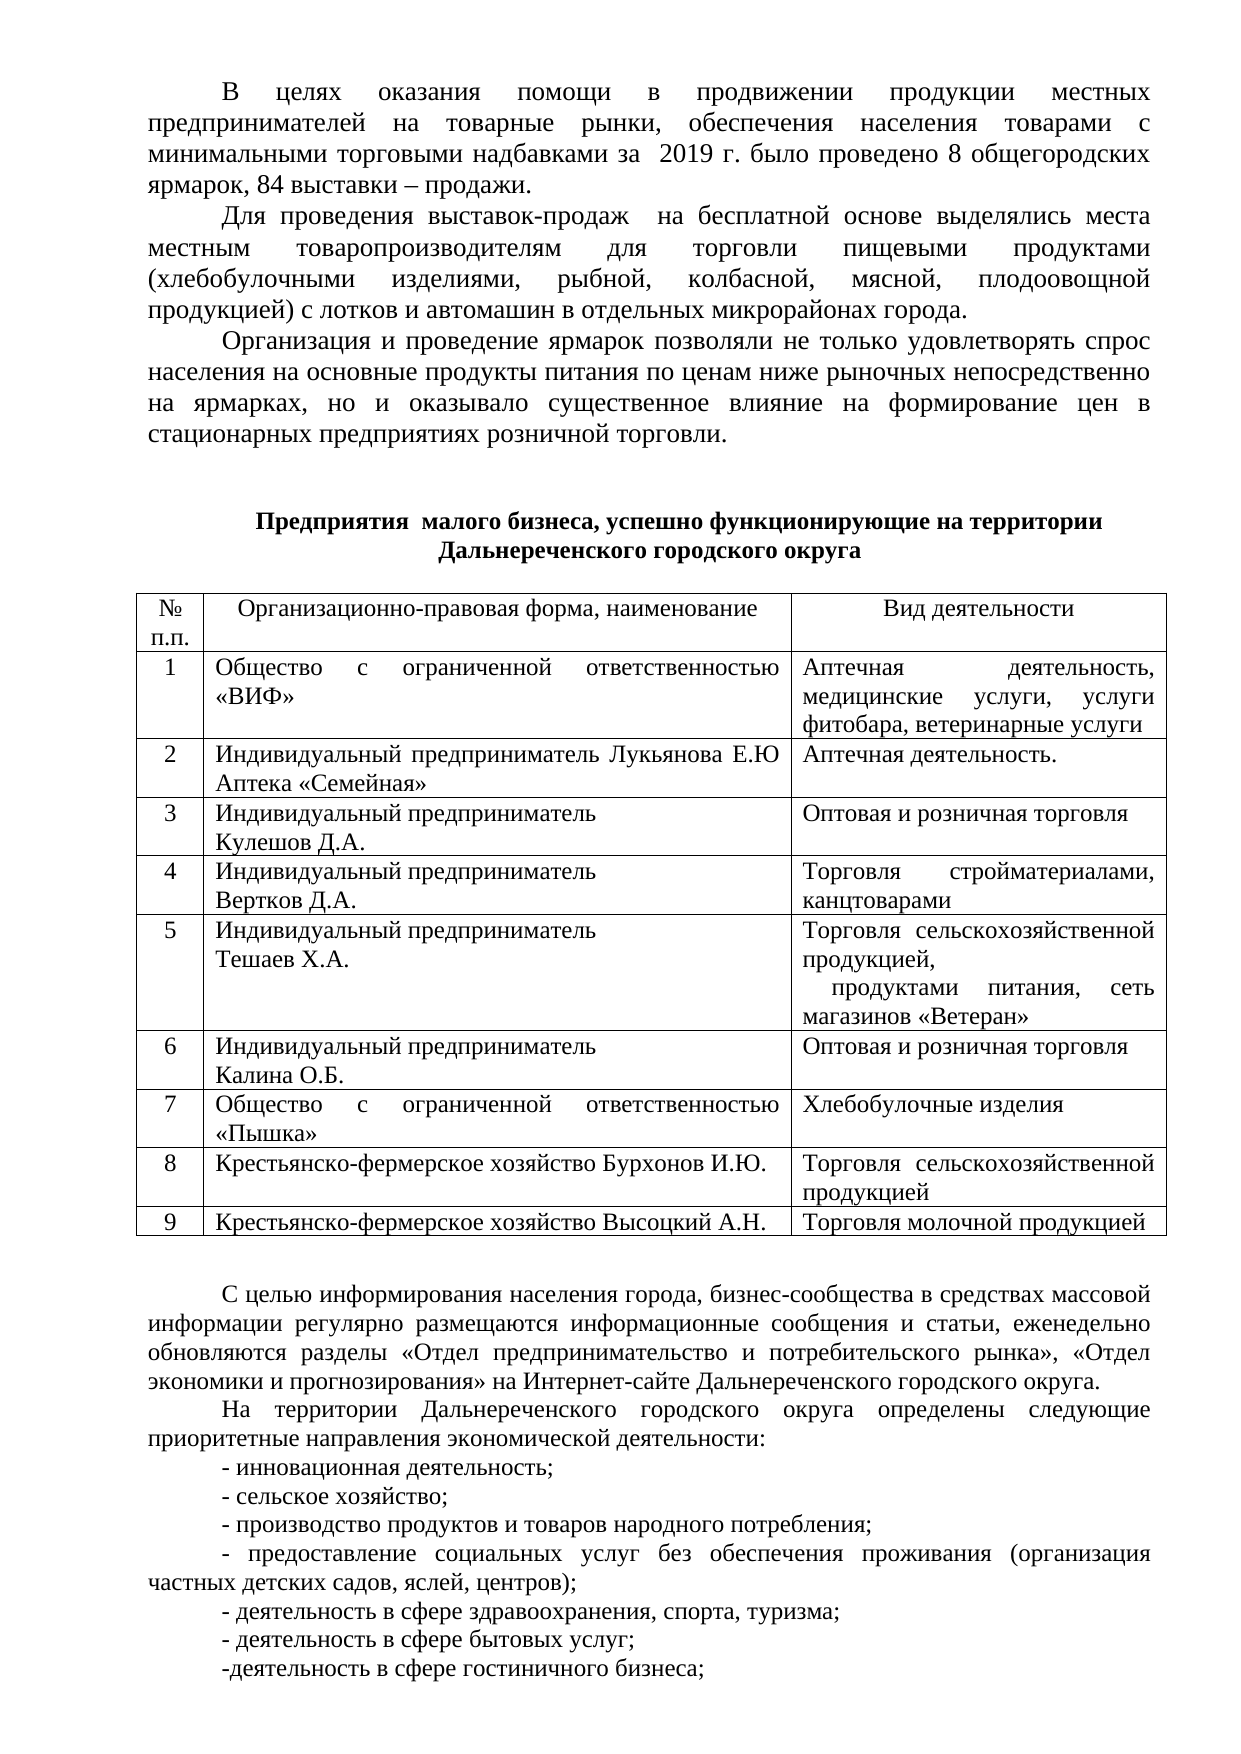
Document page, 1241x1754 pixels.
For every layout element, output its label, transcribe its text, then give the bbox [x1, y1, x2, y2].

text - инновационная деятельность; [148, 1452, 1152, 1481]
table_cell 8 [137, 1148, 203, 1206]
text -деятельность в сфере гостиничного бизнеса; [148, 1653, 1152, 1682]
text С целью информирования населения города, бизнес-сообщества в средствах массовой информации регулярно размещаются информационные сообщения и статьи, еженедельно обновляются разделы «Отдел предпринимательство и потребительского рынка», «Отдел экономики и прогнозирования» на Интернет-сайте Дальнереченского городского округа. [148, 1279, 1152, 1394]
text Организация и проведение ярмарок позволяли не только удовлетворять спрос населения на основные продукты питания по ценам ниже рыночных непосредственно на ярмарках, но и оказывало существенное влияние на формирование цен в стационарных предприятиях розничной торговли. [148, 324, 1152, 449]
table_cell Общество с ограниченной ответственностью «Пышка» [204, 1090, 791, 1147]
text - деятельность в сфере бытовых услуг; [148, 1624, 1152, 1653]
table_cell Индивидуальный предприниматель Лукьянова Е.Ю Аптека «Семейная» [204, 739, 791, 797]
table_cell Аптечная деятельность, медицинские услуги, услуги фитобара, ветеринарные услуги [792, 652, 1166, 738]
text - предоставление социальных услуг без обеспечения проживания (организация частных детских садов, яслей, центров); [148, 1538, 1152, 1596]
table_cell Торговля стройматериалами, канцтоварами [792, 856, 1166, 914]
table_cell Индивидуальный предприниматель Кулешов Д.А. [204, 798, 791, 855]
text На территории Дальнереченского городского округа определены следующие приоритетные направления экономической деятельности: [148, 1394, 1152, 1452]
text - сельское хозяйство; [148, 1481, 1152, 1509]
table_cell Индивидуальный предприниматель Калина О.Б. [204, 1031, 791, 1088]
text В целях оказания помощи в продвижении продукции местных предпринимателей на товарные рынки, обеспечения населения товарами с минимальными торговыми надбавками за 2019 г. было проведено 8 общегородских ярмарок, 84 выставки – продажи. [148, 75, 1152, 199]
table_cell 1 [137, 652, 203, 738]
table_cell Торговля сельскохозяйственной продукцией [792, 1148, 1166, 1206]
table_cell 5 [137, 915, 203, 1030]
text Для проведения выставок-продаж на бесплатной основе выделялись места местным товаропроизводителям для торговли пищевыми продуктами (хлебобулочными изделиями, рыбной, колбасной, мясной, плодоовощной продукцией) с лотков и автомашин в отдельных микрорайонах города. [148, 199, 1152, 324]
table_cell Индивидуальный предприниматель Вертков Д.А. [204, 856, 791, 914]
table_cell 6 [137, 1031, 203, 1088]
table_cell Торговля сельскохозяйственной продукцией, продуктами питания, сеть магазинов «Ветеран» [792, 915, 1166, 1030]
text Предприятия малого бизнеса, успешно функционирующие на территории Дальнереченского городского округа [148, 506, 1152, 564]
table_cell Хлебобулочные изделия [792, 1090, 1166, 1147]
table_cell Торговля молочной продукцией [792, 1207, 1166, 1235]
text - деятельность в сфере здравоохранения, спорта, туризма; [148, 1596, 1152, 1624]
table_cell 2 [137, 739, 203, 797]
table_cell Общество с ограниченной ответственностью «ВИФ» [204, 652, 791, 738]
table_cell 9 [137, 1207, 203, 1235]
table_header Организационно-правовая форма, наименование [204, 594, 791, 651]
table_cell Индивидуальный предприниматель Тешаев Х.А. [204, 915, 791, 1030]
table_cell 3 [137, 798, 203, 855]
table_cell Аптечная деятельность. [792, 739, 1166, 797]
table_cell Оптовая и розничная торговля [792, 798, 1166, 855]
text - производство продуктов и товаров народного потребления; [148, 1509, 1152, 1538]
table_header № п.п. [137, 594, 203, 651]
table_cell Крестьянско-фермерское хозяйство Бурхонов И.Ю. [204, 1148, 791, 1206]
table_cell Оптовая и розничная торговля [792, 1031, 1166, 1088]
table_cell 7 [137, 1090, 203, 1147]
table_cell 4 [137, 856, 203, 914]
table_cell Крестьянско-фермерское хозяйство Высоцкий А.Н. [204, 1207, 791, 1235]
table_header Вид деятельности [792, 594, 1166, 651]
